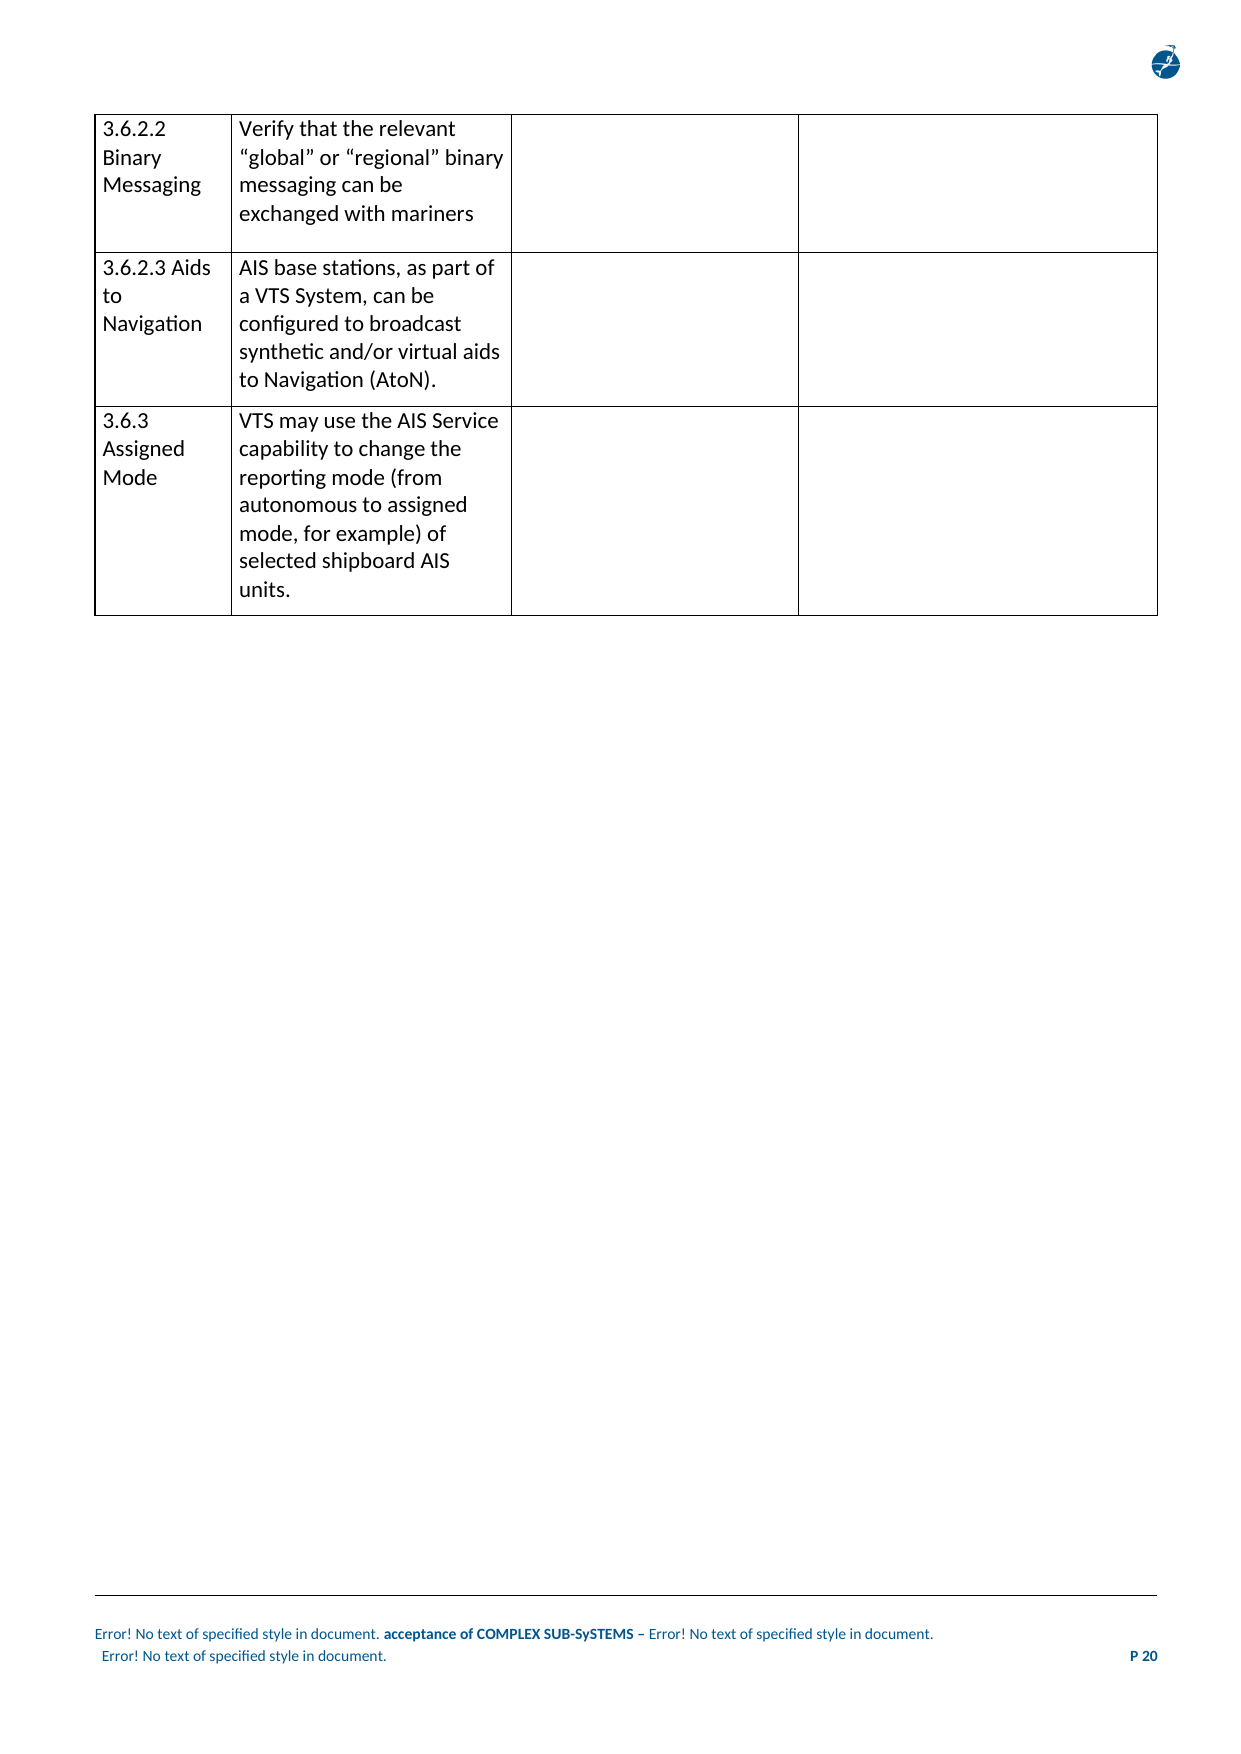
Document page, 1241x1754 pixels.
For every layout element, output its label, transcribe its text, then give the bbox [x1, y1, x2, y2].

table_cell 3.6.2.2 Binary Messaging [96, 115, 231, 252]
table_cell [512, 407, 798, 615]
table_cell [799, 115, 1157, 252]
table_cell AIS base stations, as part of a VTS System, can be configured to broadcast synthetic and/or virtual aids to Navigation (AtoN). [232, 253, 511, 406]
table_cell [512, 253, 798, 406]
table_cell 3.6.3 Assigned Mode [96, 407, 231, 615]
table_cell VTS may use the AIS Service capability to change the reporting mode (from autonomous to assigned mode, for example) of selected shipboard AIS units. [232, 407, 511, 615]
picture [1120, 0, 1239, 114]
table_cell [512, 115, 798, 252]
table_cell Verify that the relevant “global” or “regional” binary messaging can be exchanged with mariners [232, 115, 511, 252]
table_cell [799, 253, 1157, 406]
table_cell [799, 407, 1157, 615]
table_cell 3.6.2.3 Aids to Navigation [96, 253, 231, 406]
